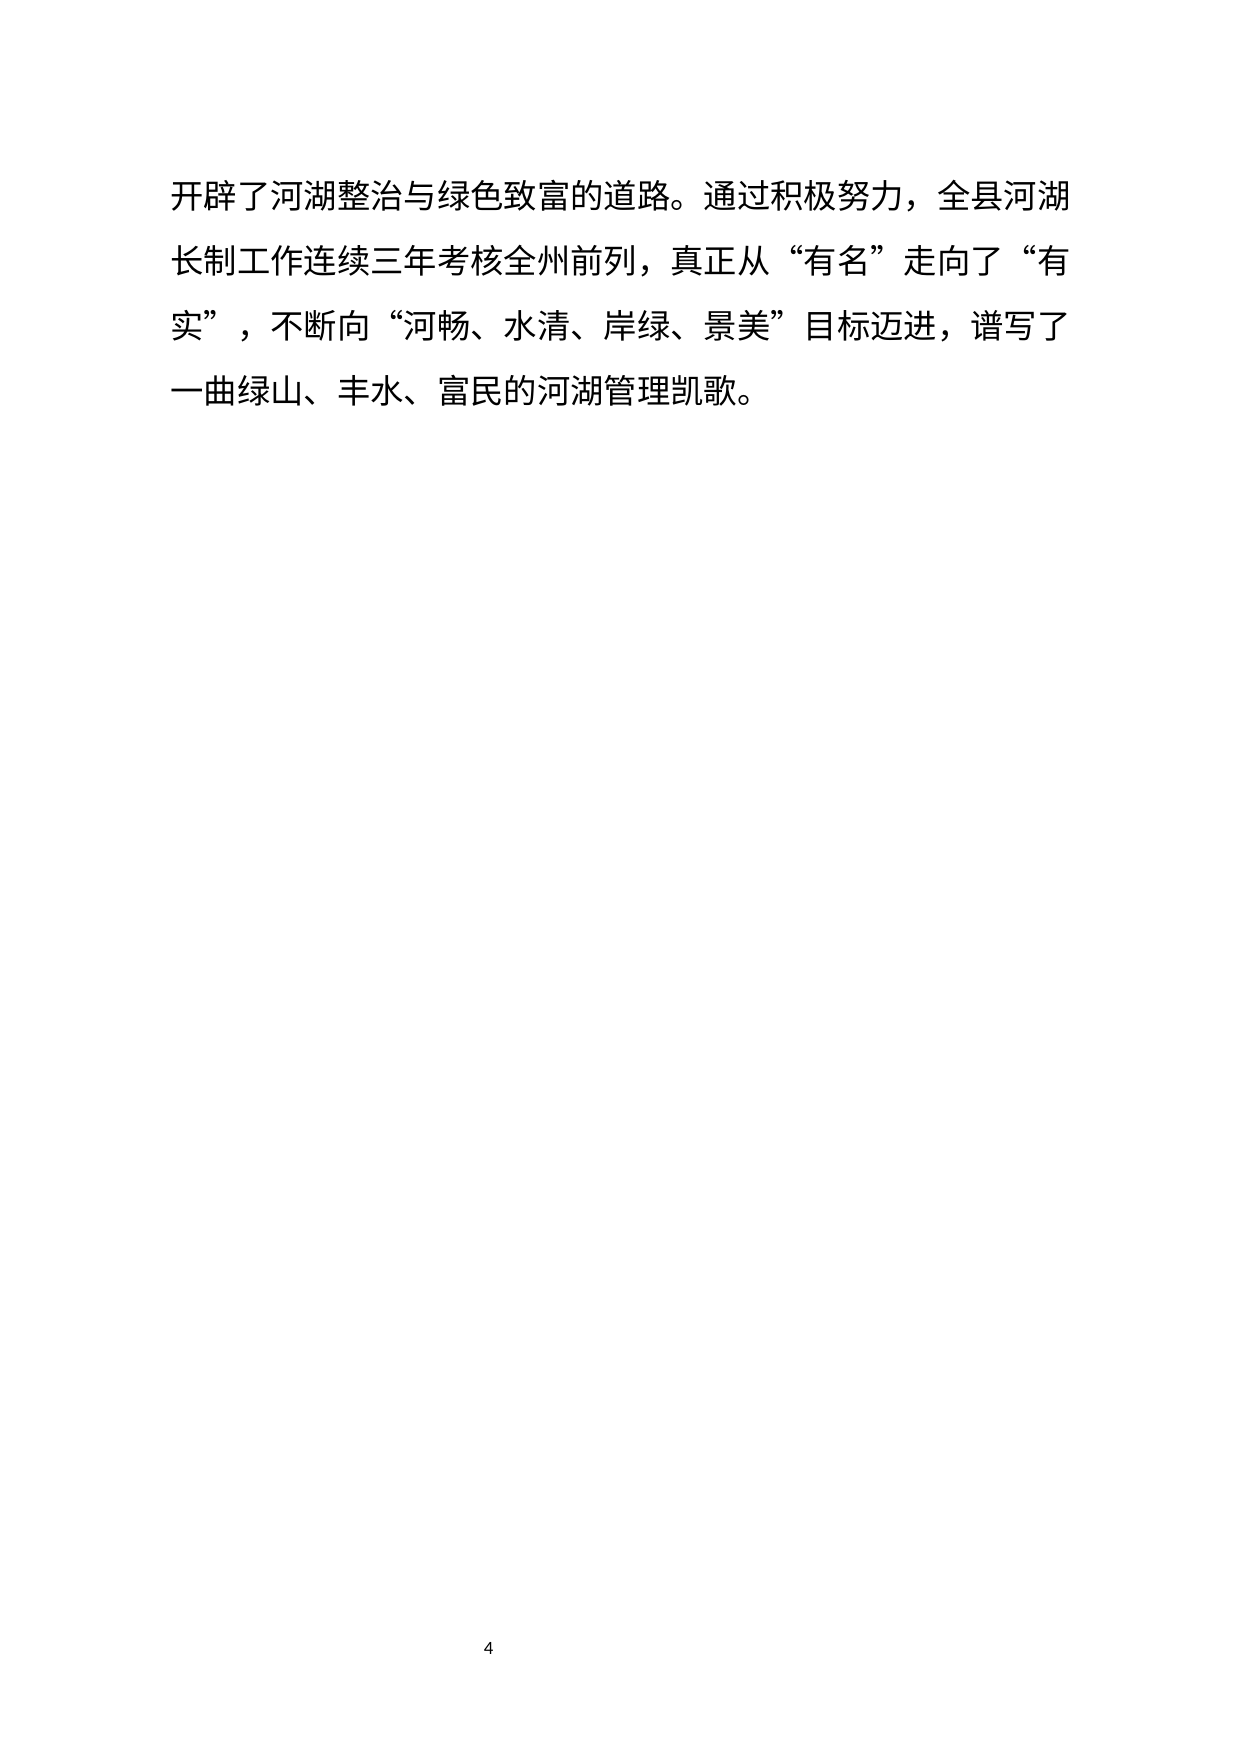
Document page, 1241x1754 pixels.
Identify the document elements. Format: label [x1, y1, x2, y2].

text [170, 162, 1082, 422]
